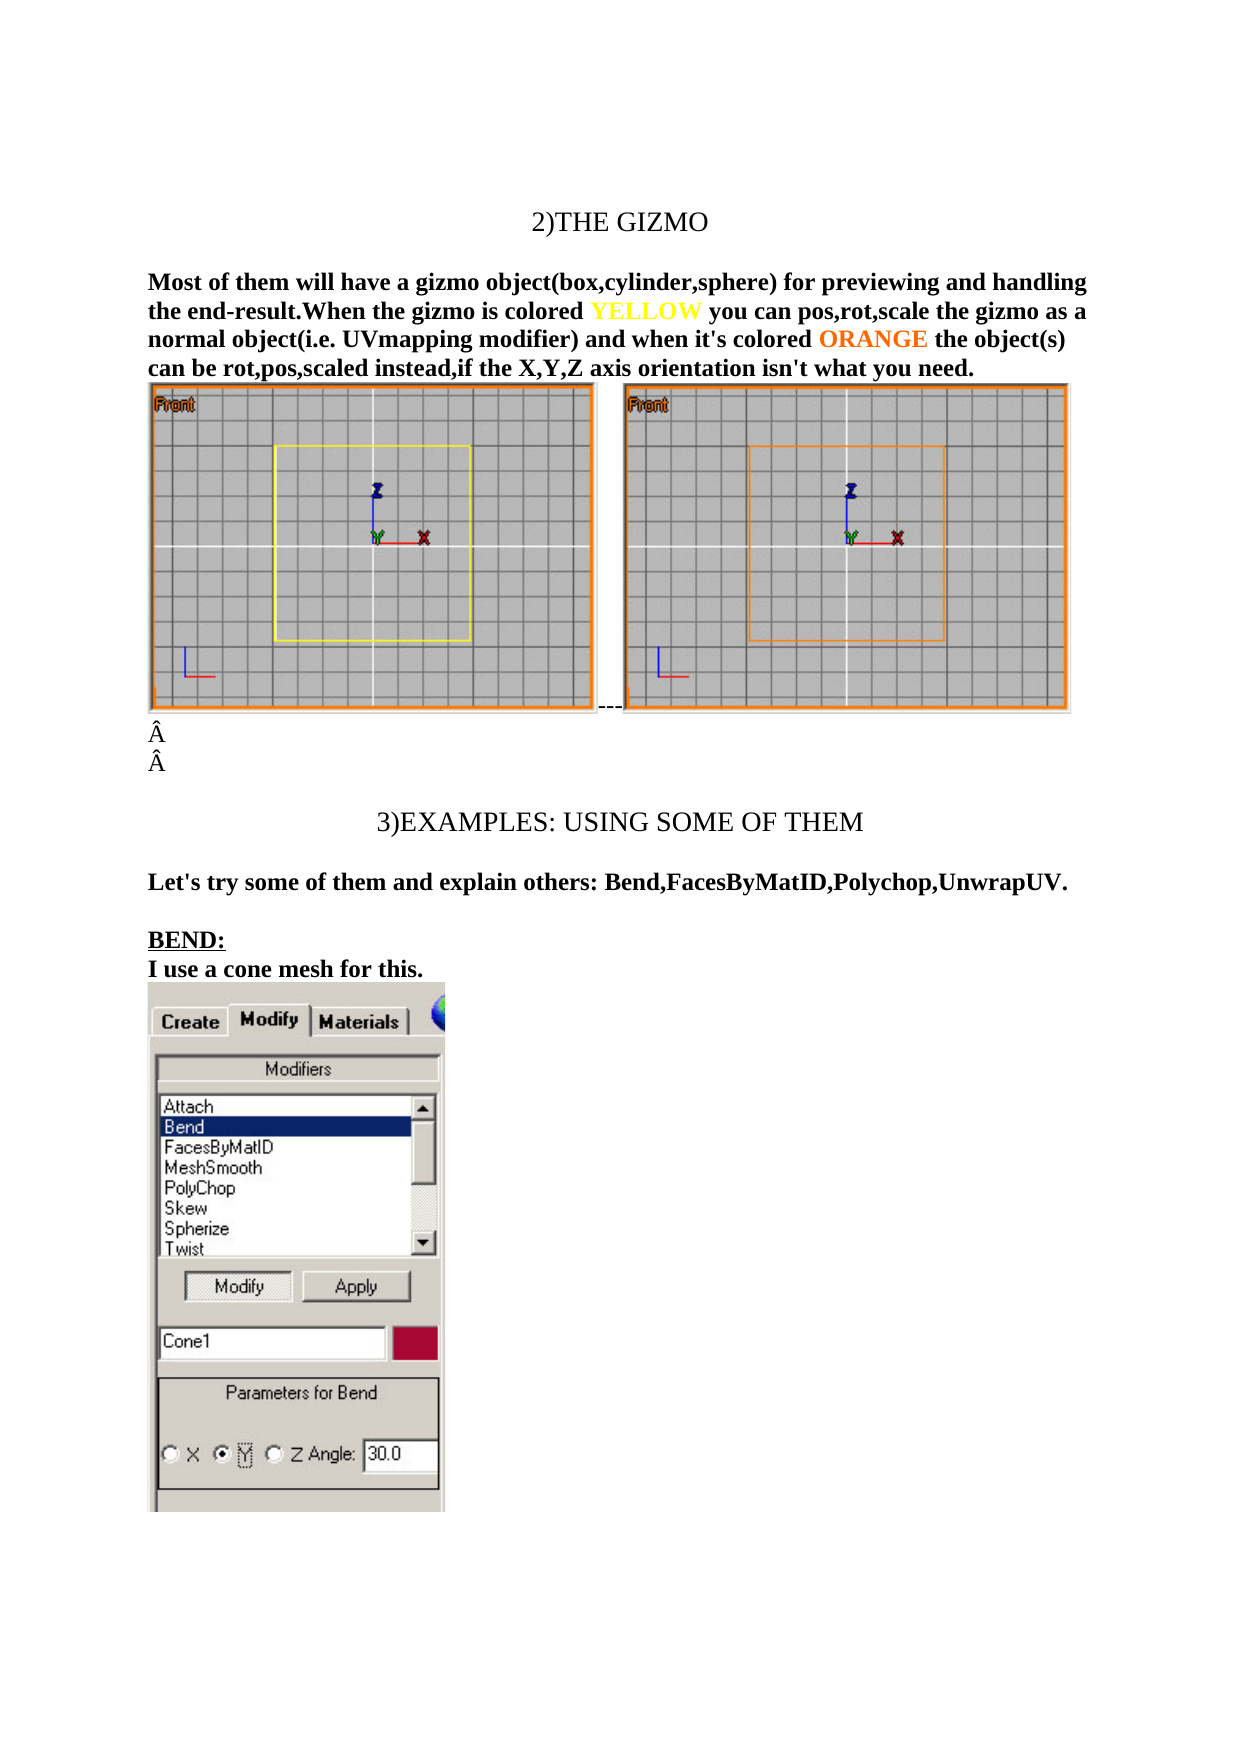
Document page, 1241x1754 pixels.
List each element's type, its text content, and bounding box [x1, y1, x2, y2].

picture [622, 383, 1072, 714]
picture [147, 382, 598, 714]
picture [147, 982, 445, 1512]
text 2)THE GIZMO [148, 206, 1093, 238]
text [148, 925, 1093, 1512]
text Let's try some of them and explain others: Bend,FacesByMatID,Polychop,UnwrapUV. [148, 867, 1093, 896]
text 3)EXAMPLES: USING SOME OF THEM [148, 806, 1093, 838]
